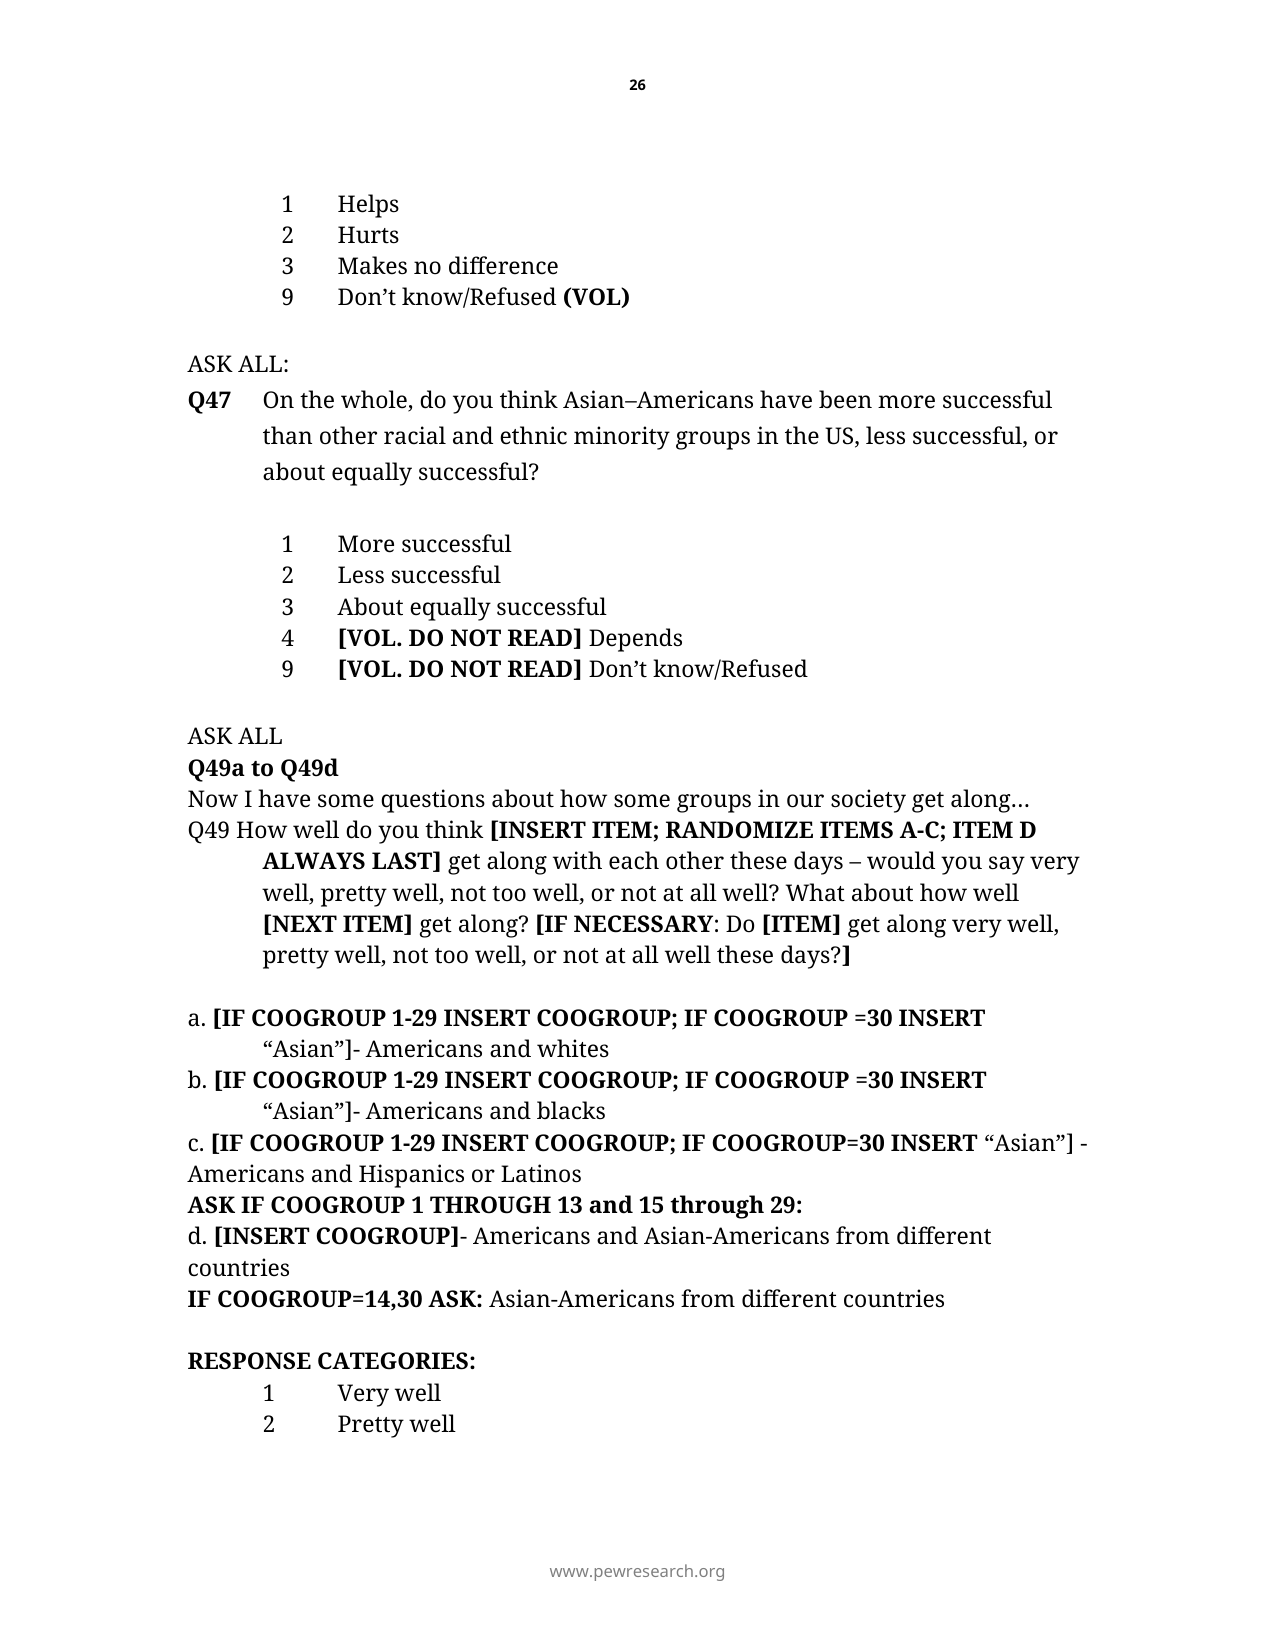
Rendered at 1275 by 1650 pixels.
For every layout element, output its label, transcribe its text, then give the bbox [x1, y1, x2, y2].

text Q47 On the whole, do you think Asian–Americans have been more successful than other racial and ethnic minority groups in the US, less successful, or about equally successful? [187, 384, 1087, 487]
text RESPONSE CATEGORIES: [187, 1345, 1087, 1377]
text ASK ALL: [187, 348, 1087, 380]
text Now I have some questions about how some groups in our society get along… [187, 783, 1087, 814]
text 3 About equally successful [187, 591, 1087, 622]
text b. [IF COOGROUP 1-29 INSERT COOGROUP; IF COOGROUP =30 INSERT “Asian”]- Americans and blacks [187, 1064, 1087, 1127]
text 3 Makes no difference [187, 250, 1087, 281]
text a. [IF COOGROUP 1-29 INSERT COOGROUP; IF COOGROUP =30 INSERT “Asian”]- Americans and whites [187, 1002, 1087, 1064]
text Q49a to Q49d [187, 752, 1087, 783]
text 1 More successful [187, 528, 1087, 559]
text 9 Don’t know/Refused (VOL) [187, 281, 1087, 312]
text 4 [VOL. DO NOT READ] Depends [187, 622, 1087, 653]
text c. [IF COOGROUP 1-29 INSERT COOGROUP; IF COOGROUP=30 INSERT “Asian”] - Americans and Hispanics or Latinos [187, 1127, 1087, 1189]
text IF COOGROUP=14,30 ASK: Asian-Americans from different countries [187, 1283, 1087, 1314]
text 1 Helps [187, 187, 1087, 219]
text 2 Hurts [187, 219, 1087, 250]
text Q49 How well do you think [INSERT ITEM; RANDOMIZE ITEMS A-C; ITEM D ALWAYS LAST] get along with each other these days – would you say very well, pretty well, not too well, or not at all well? What about how well [NEXT ITEM] get along? [IF NECESSARY: Do [ITEM] get along very well, pretty well, not too well, or not at all well these days?] [187, 814, 1087, 970]
text ASK ALL [187, 720, 1087, 752]
text 1 Very well [187, 1377, 1087, 1408]
text ASK IF COOGROUP 1 THROUGH 13 and 15 through 29: [187, 1189, 1087, 1220]
text 2 Pretty well [187, 1408, 1087, 1439]
text 9 [VOL. DO NOT READ] Don’t know/Refused [187, 653, 1087, 684]
text 2 Less successful [187, 559, 1087, 591]
text d. [INSERT COOGROUP]- Americans and Asian-Americans from different countries [187, 1220, 1087, 1283]
